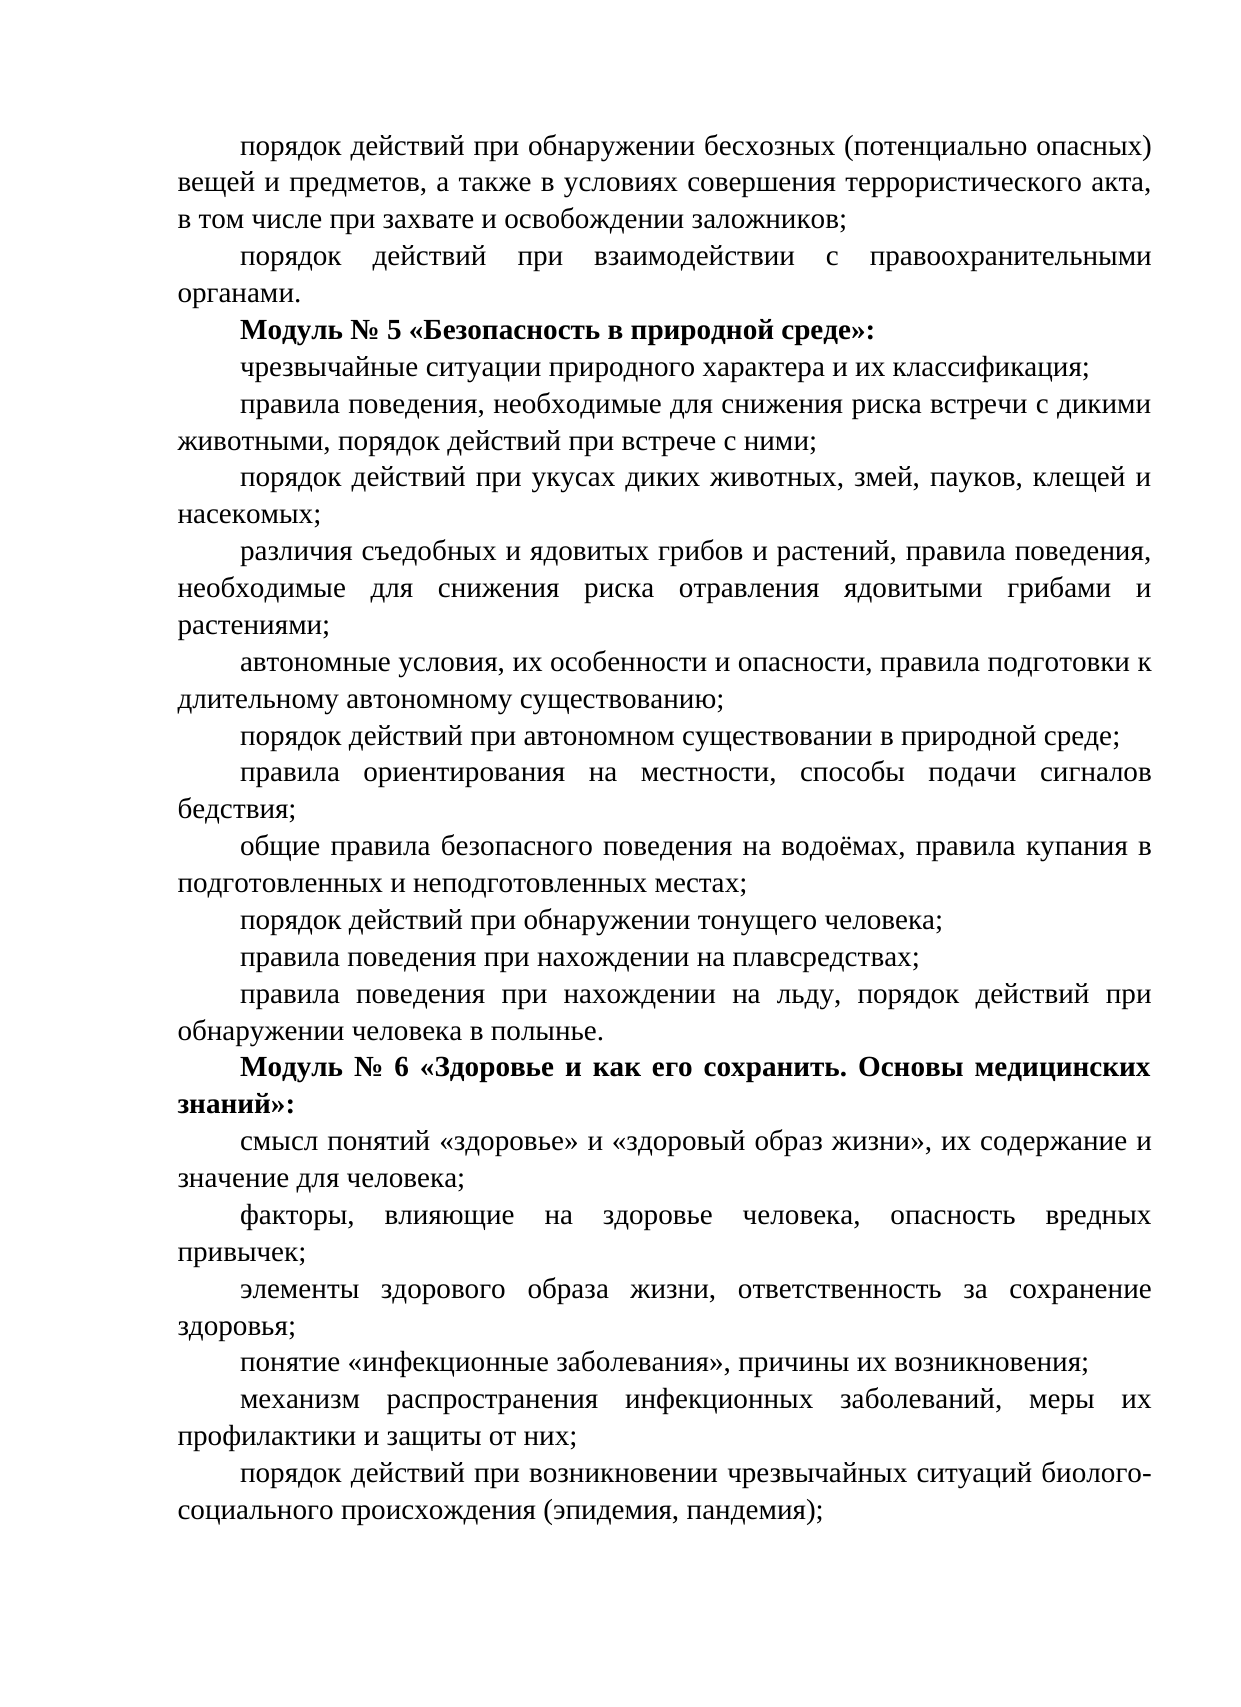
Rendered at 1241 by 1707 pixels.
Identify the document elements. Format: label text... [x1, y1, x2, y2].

text механизм распространения инфекционных заболеваний, меры их профилактики и защиты от них; [177, 1381, 1152, 1452]
text смысл понятий «здоровье» и «здоровый образ жизни», их содержание и значение для человека; [177, 1123, 1152, 1194]
text чрезвычайные ситуации природного характера и их классификация; [177, 349, 1152, 382]
text автономные условия, их особенности и опасности, правила подготовки к длительному автономному существованию; [177, 644, 1152, 714]
text порядок действий при возникновении чрезвычайных ситуаций биолого-социального происхождения (эпидемия, пандемия); [177, 1455, 1152, 1526]
text порядок действий при обнаружении бесхозных (потенциально опасных) вещей и предметов, а также в условиях совершения террористического акта, в том числе при захвате и освобождении заложников; [177, 128, 1152, 235]
text правила поведения, необходимые для снижения риска встречи с дикими животными, порядок действий при встрече с ними; [177, 386, 1152, 456]
text порядок действий при автономном существовании в природной среде; [177, 718, 1152, 751]
text различия съедобных и ядовитых грибов и растений, правила поведения, необходимые для снижения риска отравления ядовитыми грибами и растениями; [177, 533, 1152, 641]
text порядок действий при обнаружении тонущего человека; [177, 902, 1152, 936]
text понятие «инфекционные заболевания», причины их возникновения; [177, 1344, 1152, 1378]
text элементы здорового образа жизни, ответственность за сохранение здоровья; [177, 1271, 1152, 1341]
text порядок действий при укусах диких животных, змей, пауков, клещей и насекомых; [177, 459, 1152, 530]
text Модуль № 6 «Здоровье и как его сохранить. Основы медицинских знаний»: [177, 1049, 1152, 1120]
text правила ориентирования на местности, способы подачи сигналов бедствия; [177, 754, 1152, 825]
text общие правила безопасного поведения на водоёмах, правила купания в подготовленных и неподготовленных местах; [177, 828, 1152, 899]
text Модуль № 5 «Безопасность в природной среде»: [177, 312, 1152, 346]
text правила поведения при нахождении на плавсредствах; [177, 939, 1152, 972]
text правила поведения при нахождении на льду, порядок действий при обнаружении человека в полынье. [177, 976, 1152, 1046]
text факторы, влияющие на здоровье человека, опасность вредных привычек; [177, 1197, 1152, 1267]
text порядок действий при взаимодействии с правоохранительными органами. [177, 238, 1152, 309]
